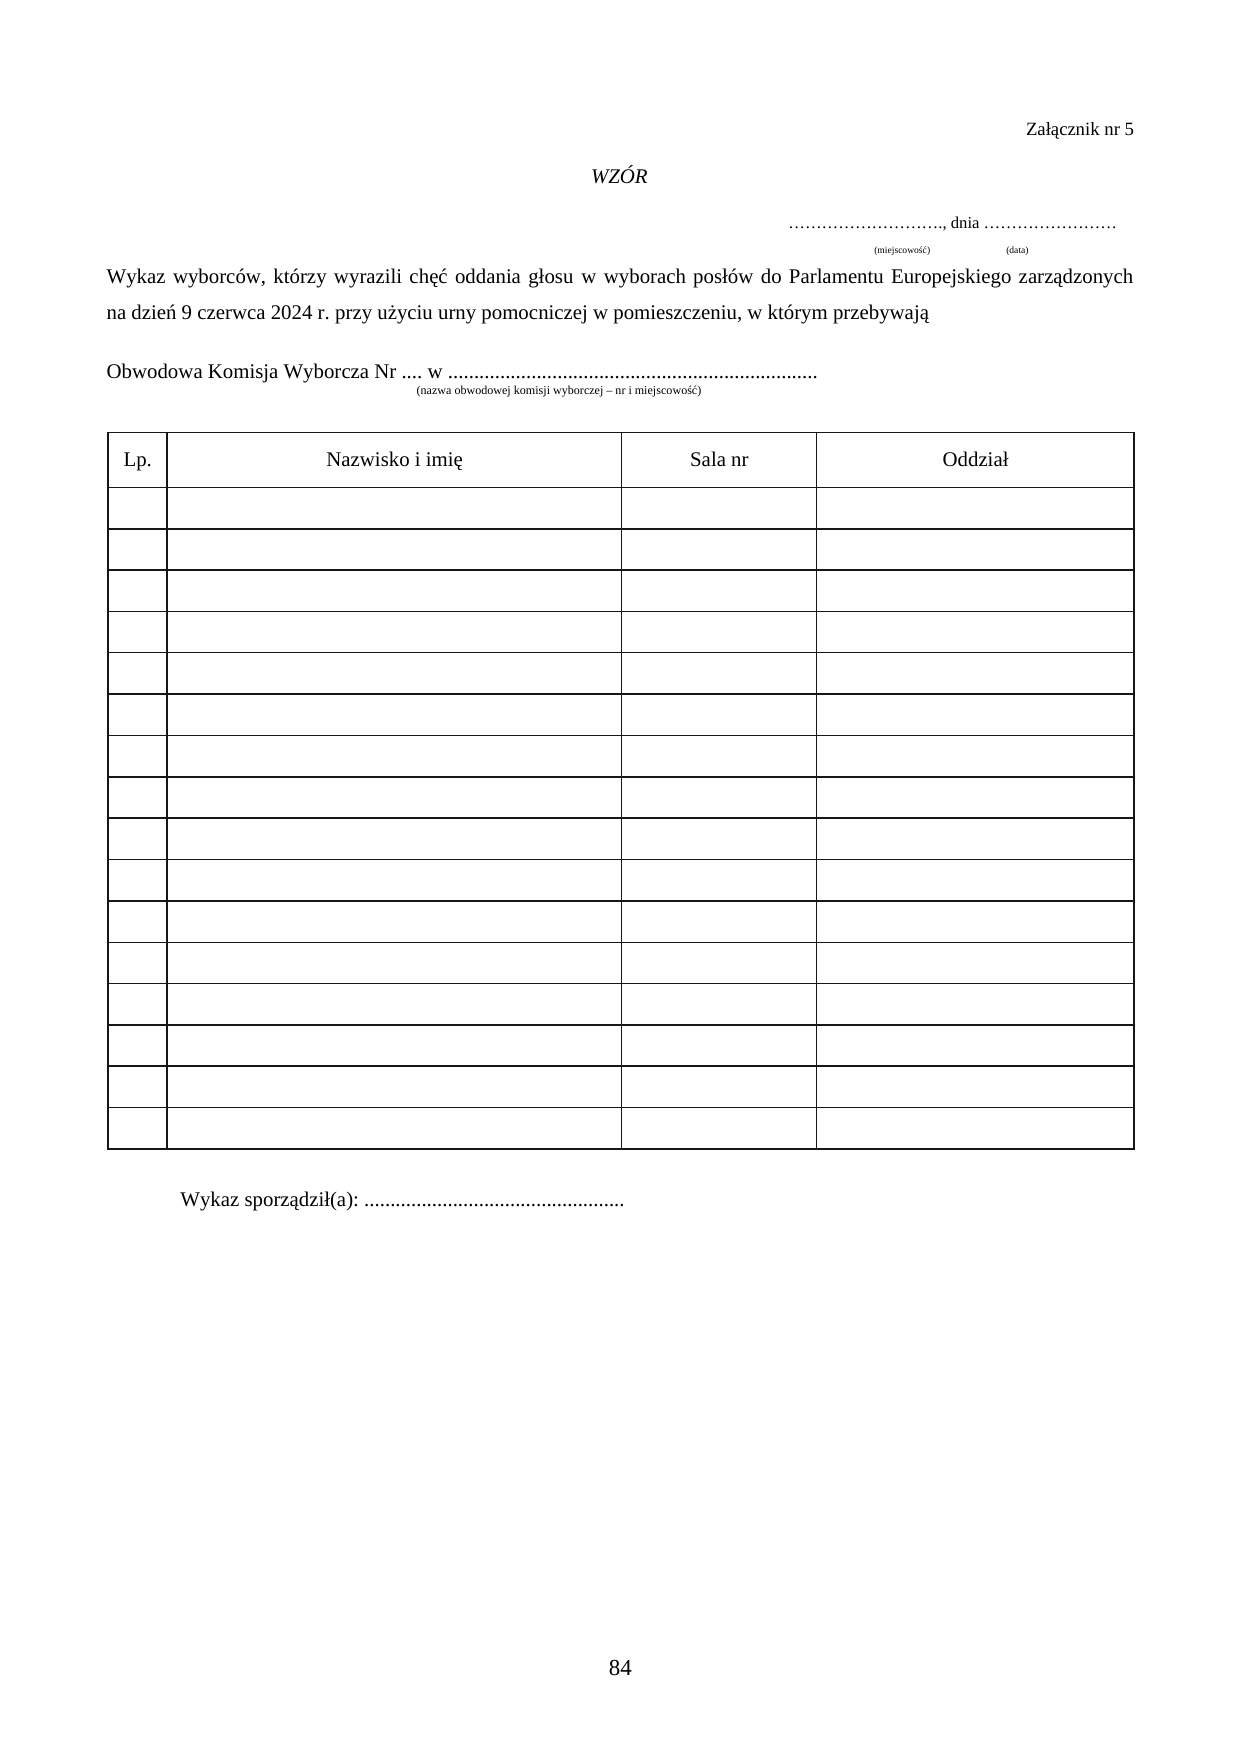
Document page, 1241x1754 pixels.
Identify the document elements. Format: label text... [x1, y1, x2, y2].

table_cell [622, 984, 816, 1024]
table_cell [817, 943, 1133, 983]
table_cell [817, 984, 1133, 1024]
text WZÓR [106, 164, 1134, 188]
table_cell [109, 571, 166, 611]
table_cell [168, 778, 621, 817]
table_cell [622, 695, 816, 734]
table_cell [817, 695, 1133, 734]
table_cell [622, 943, 816, 983]
table_cell [109, 736, 166, 776]
table_cell [168, 612, 621, 652]
table_cell [109, 1026, 166, 1065]
table_cell [168, 819, 621, 859]
table_cell [817, 1026, 1133, 1065]
table_header Nazwisko i imię [168, 433, 621, 486]
text Wykaz wyborców, którzy wyrazili chęć oddania głosu w wyborach posłów do Parlamentu Europejskiego zarządzonych na dzień 9 czerwca 2024 r. przy użyciu urny pomocniczej w pomieszczeniu, w którym przebywają [106, 264, 1134, 324]
table_cell [622, 860, 816, 900]
table_cell [168, 571, 621, 611]
table_cell [109, 943, 166, 983]
table_cell [817, 778, 1133, 817]
table_cell [817, 488, 1133, 528]
table_cell [109, 488, 166, 528]
table_cell [622, 1108, 816, 1148]
table_cell [622, 1026, 816, 1065]
table_cell [109, 653, 166, 693]
table_cell [817, 571, 1133, 611]
table_cell [817, 902, 1133, 941]
table_cell [817, 860, 1133, 900]
text Wykaz sporządził(a): .................................................. [106, 1187, 1134, 1211]
table_cell [622, 571, 816, 611]
text Załącznik nr 5 [106, 118, 1134, 140]
table_header Lp. [109, 433, 166, 486]
table_cell [168, 530, 621, 569]
table_cell [168, 653, 621, 693]
text ………………………., dnia …………………… [106, 213, 1117, 232]
table_cell [168, 1026, 621, 1065]
table_cell [817, 1067, 1133, 1107]
table_cell [622, 530, 816, 569]
table_cell [817, 1108, 1133, 1148]
table_cell [817, 736, 1133, 776]
table_header Oddział [817, 433, 1133, 486]
table_cell [622, 1067, 816, 1107]
table_cell [168, 860, 621, 900]
table_cell [109, 778, 166, 817]
table_cell [622, 736, 816, 776]
table_cell [817, 653, 1133, 693]
table_cell [817, 612, 1133, 652]
text Obwodowa Komisja Wyborcza Nr .... w ....................................................................... [106, 359, 1134, 383]
table_cell [168, 488, 621, 528]
table_cell [109, 695, 166, 734]
text (nazwa obwodowej komisji wyborczej – nr i miejscowość) [343, 383, 1104, 407]
table_cell [109, 1067, 166, 1107]
table_cell [168, 1067, 621, 1107]
table_cell [622, 819, 816, 859]
table_cell [622, 902, 816, 941]
table_cell [109, 984, 166, 1024]
table_cell [168, 736, 621, 776]
table_cell [168, 695, 621, 734]
table_cell [109, 612, 166, 652]
table_cell [622, 778, 816, 817]
table_cell [622, 612, 816, 652]
table_cell [168, 1108, 621, 1148]
table_cell [622, 653, 816, 693]
table_cell [622, 488, 816, 528]
table_cell [109, 902, 166, 941]
table_cell [168, 984, 621, 1024]
text (miejscowość) (data) [106, 245, 1117, 264]
table_header Sala nr [622, 433, 816, 486]
table_cell [109, 819, 166, 859]
table_cell [168, 902, 621, 941]
table_cell [817, 819, 1133, 859]
table_cell [109, 1108, 166, 1148]
table_cell [817, 530, 1133, 569]
table_cell [109, 530, 166, 569]
table_cell [168, 943, 621, 983]
table_cell [109, 860, 166, 900]
